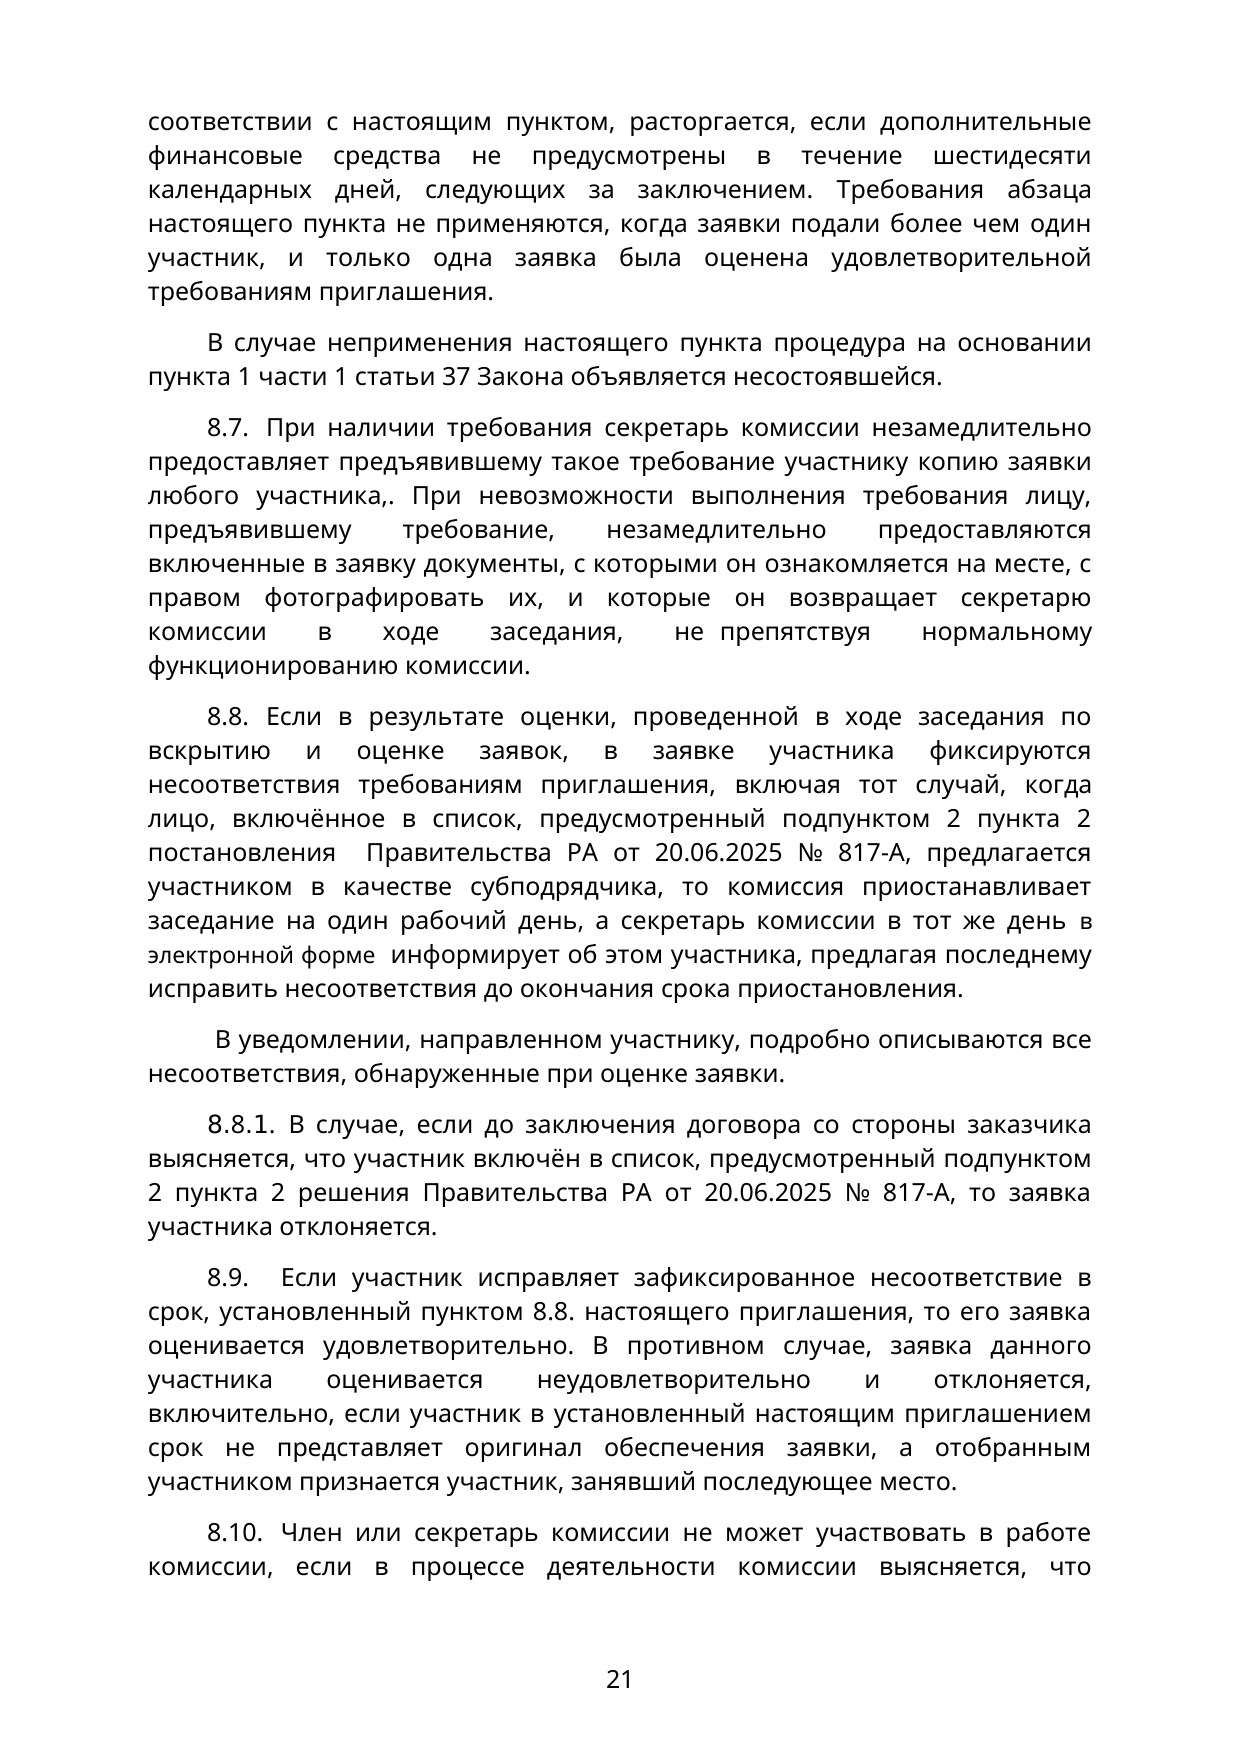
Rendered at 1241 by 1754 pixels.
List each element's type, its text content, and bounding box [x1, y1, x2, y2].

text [148, 1515, 1092, 1583]
text 8.7. При наличии требования секретарь комиссии незамедлительно предоставляет предъявившему такое требование участнику копию заявки любого участника,. При невозможности выполнения требования лицу, предъявившему требование, незамедлительно предоставляются включенные в заявку документы, с которыми он ознакомляется на месте, с правом фотографировать их, и которые он возвращает секретарю комиссии в ходе заседания, не препятствуя нормальному функционированию комиссии. [148, 409, 1092, 682]
text 8.9. Если участник исправляет зафиксированное несоответствие в срок, установленный пунктом 8.8. настоящего приглашения, то его заявка оценивается удовлетворительно. В противном случае, заявка данного участника оценивается неудовлетворительно и отклоняется, включительно, если участник в установленный настоящим приглашением срок не представляет оригинал обеспечения заявки, а отобранным участником признается участник, занявший последующее место. [148, 1259, 1092, 1498]
text 8.8.1. В случае, если до заключения договора со стороны заказчика выясняется, что участник включён в список, предусмотренный подпунктом 2 пункта 2 решения Правительства РА от 20.06.2025 № 817-А, то заявка участника отклоняется. [148, 1107, 1092, 1243]
text В случае неприменения настоящего пункта процедура на основании пункта 1 части 1 статьи 37 Закона объявляется несостоявшейся. [148, 324, 1092, 393]
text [148, 103, 1092, 308]
text В уведомлении, направленном участнику, подробно описываются все несоответствия, обнаруженные при оценке заявки. [148, 1022, 1092, 1090]
text 8.8. Если в результате оценки, проведенной в ходе заседания по вскрытию и оценке заявок, в заявке участника фиксируются несоответствия требованиям приглашения, включая тот случай, когда лицо, включённое в список, предусмотренный подпунктом 2 пункта 2 постановления Правительства РА от 20.06.2025 № 817-А, предлагается участником в качестве субподрядчика, то комиссия приостанавливает заседание на один рабочий день, а секретарь комиссии в тот же день в электронной форме информирует об этом участника, предлагая последнему исправить несоответствия до окончания срока приостановления. [148, 699, 1092, 1005]
